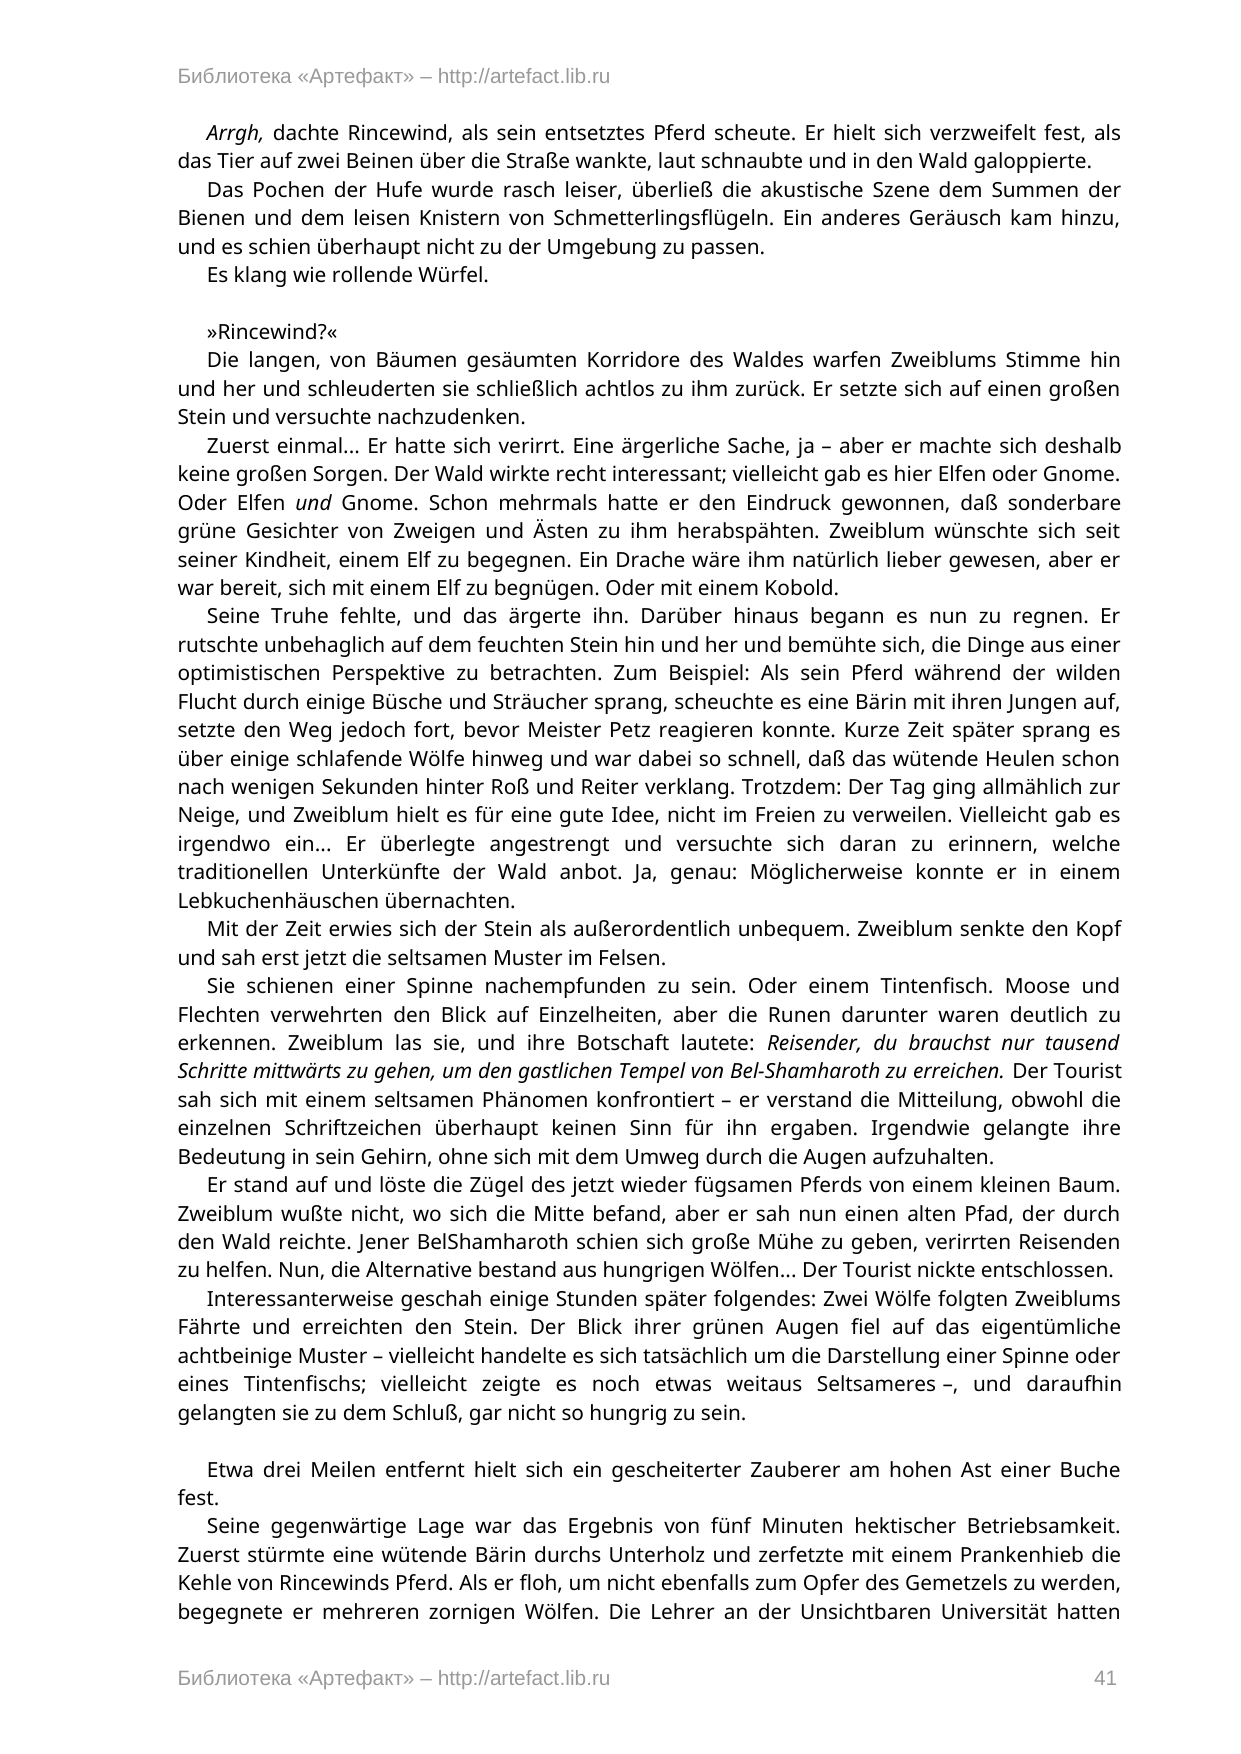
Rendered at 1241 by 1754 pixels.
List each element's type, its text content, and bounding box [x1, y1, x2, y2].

text Zuerst einmal... Er hatte sich verirrt. Eine ärgerliche Sache, ja – aber er machte sich deshalb keine großen Sorgen. Der Wald wirkte recht interessant; vielleicht gab es hier Elfen oder Gnome. Oder Elfen und Gnome. Schon mehrmals hatte er den Eindruck gewonnen, daß sonderbare grüne Gesichter von Zweigen und Ästen zu ihm herabspähten. Zweiblum wünschte sich seit seiner Kindheit, einem Elf zu begegnen. Ein Drache wäre ihm natürlich lieber gewesen, aber er war bereit, sich mit einem Elf zu begnügen. Oder mit einem Kobold. [177, 431, 1122, 602]
text Seine Truhe fehlte, und das ärgerte ihn. Darüber hinaus begann es nun zu regnen. Er rutschte unbehaglich auf dem feuchten Stein hin und her und bemühte sich, die Dinge aus einer optimistischen Perspektive zu betrachten. Zum Beispiel: Als sein Pferd während der wilden Flucht durch einige Büsche und Sträucher sprang, scheuchte es eine Bärin mit ihren Jungen auf, setzte den Weg jedoch fort, bevor Meister Petz reagieren konnte. Kurze Zeit später sprang es über einige schlafende Wölfe hinweg und war dabei so schnell, daß das wütende Heulen schon nach wenigen Sekunden hinter Roß und Reiter verklang. Trotzdem: Der Tag ging allmählich zur Neige, und Zweiblum hielt es für eine gute Idee, nicht im Freien zu verweilen. Vielleicht gab es irgendwo ein... Er überlegte angestrengt und versuchte sich daran zu erinnern, welche traditionellen Unterkünfte der Wald anbot. Ja, genau: Möglicherweise konnte er in einem Lebkuchenhäuschen übernachten. [177, 602, 1122, 914]
text Es klang wie rollende Würfel. [177, 260, 1122, 289]
text Mit der Zeit erwies sich der Stein als außerordentlich unbequem. Zweiblum senkte den Kopf und sah erst jetzt die seltsamen Muster im Felsen. [177, 914, 1122, 971]
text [177, 1512, 1122, 1625]
text Die langen, von Bäumen gesäumten Korridore des Waldes warfen Zweiblums Stimme hin und her und schleuderten sie schließlich achtlos zu ihm zurück. Er setzte sich auf einen großen Stein und versuchte nachzudenken. [177, 346, 1122, 431]
text Etwa drei Meilen entfernt hielt sich ein gescheiterter Zauberer am hohen Ast einer Buche fest. [177, 1455, 1122, 1512]
text Er stand auf und löste die Zügel des jetzt wieder fügsamen Pferds von einem kleinen Baum. Zweiblum wußte nicht, wo sich die Mitte befand, aber er sah nun einen alten Pfad, der durch den Wald reichte. Jener BelShamharoth schien sich große Mühe zu geben, verirrten Reisenden zu helfen. Nun, die Alternative bestand aus hungrigen Wölfen... Der Tourist nickte entschlossen. [177, 1170, 1122, 1284]
text Das Pochen der Hufe wurde rasch leiser, überließ die akustische Szene dem Summen der Bienen und dem leisen Knistern von Schmetterlingsflügeln. Ein anderes Geräusch kam hinzu, und es schien überhaupt nicht zu der Umgebung zu passen. [177, 175, 1122, 260]
text Interessanterweise geschah einige Stunden später folgendes: Zwei Wölfe folgten Zweiblums Fährte und erreichten den Stein. Der Blick ihrer grünen Augen fiel auf das eigentümliche achtbeinige Muster – vielleicht handelte es sich tatsächlich um die Darstellung einer Spinne oder eines Tintenfischs; vielleicht zeigte es noch etwas weitaus Seltsameres –, und daraufhin gelangten sie zu dem Schluß, gar nicht so hungrig zu sein. [177, 1284, 1122, 1426]
text »Rincewind?« [177, 317, 1122, 346]
text Sie schienen einer Spinne nachempfunden zu sein. Oder einem Tintenfisch. Moose und Flechten verwehrten den Blick auf Einzelheiten, aber die Runen darunter waren deutlich zu erkennen. Zweiblum las sie, und ihre Botschaft lautete: Reisender, du brauchst nur tausend Schritte mittwärts zu gehen, um den gastlichen Tempel von Bel-Shamharoth zu erreichen. Der Tourist sah sich mit einem seltsamen Phänomen konfrontiert – er verstand die Mitteilung, obwohl die einzelnen Schriftzeichen überhaupt keinen Sinn für ihn ergaben. Irgendwie gelangte ihre Bedeutung in sein Gehirn, ohne sich mit dem Umweg durch die Augen aufzuhalten. [177, 971, 1122, 1170]
text Arrgh, dachte Rincewind, als sein entsetztes Pferd scheute. Er hielt sich verzweifelt fest, als das Tier auf zwei Beinen über die Straße wankte, laut schnaubte und in den Wald galoppierte. [177, 118, 1122, 175]
